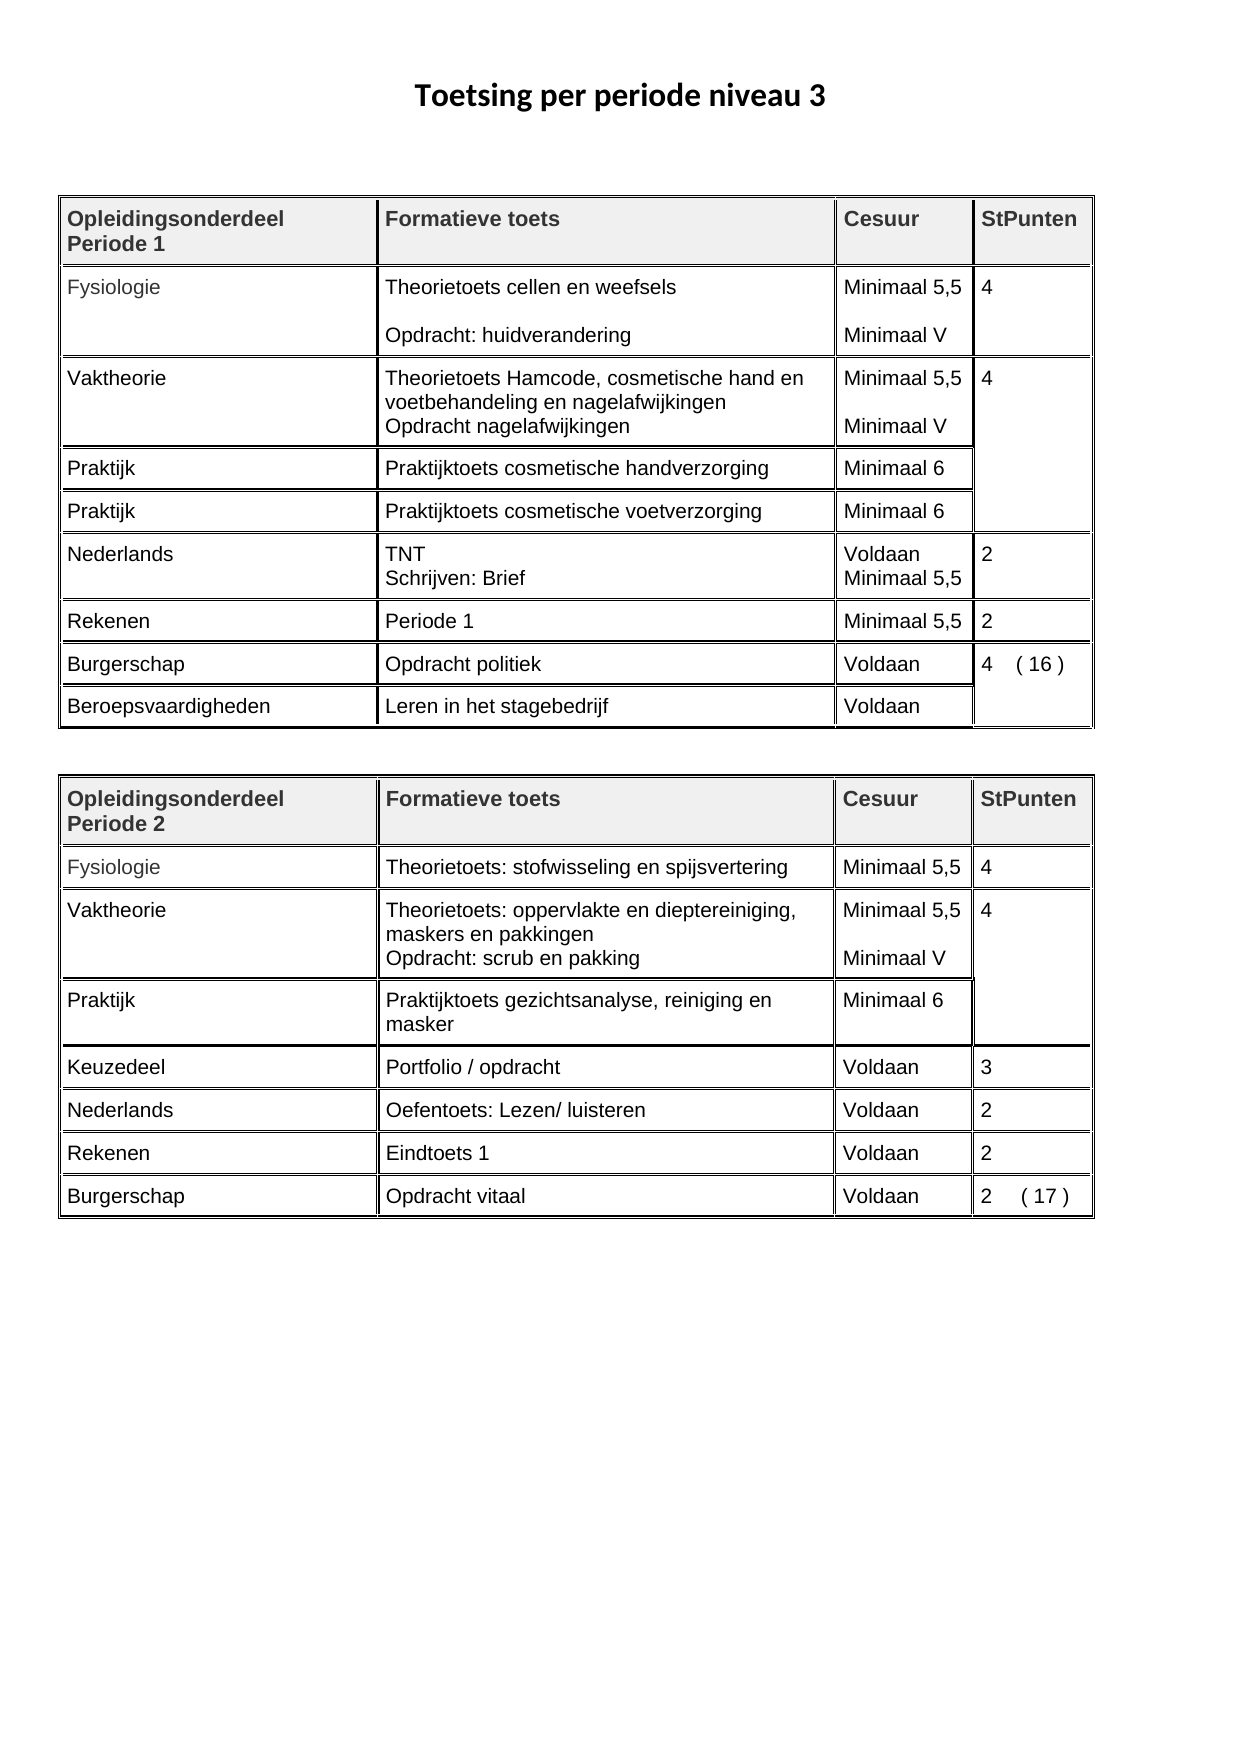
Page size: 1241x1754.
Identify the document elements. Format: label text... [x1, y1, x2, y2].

table_cell 2 [973, 531, 1093, 598]
table_cell Voldaan [836, 1090, 971, 1129]
table_cell Theorietoets: oppervlakte en dieptereiniging, maskers en pakkingen Opdracht: scrub en pakking [380, 890, 833, 977]
table_cell Nederlands [59, 531, 377, 598]
table_cell TNT Schrijven: Brief [379, 534, 834, 598]
table_cell Praktijk [61, 445, 376, 488]
table_cell Theorietoets Hamcode, cosmetische hand en voetbehandeling en nagelafwijkingen Opdracht nagelafwijkingen [379, 358, 834, 445]
table_cell Keuzedeel [61, 1044, 376, 1087]
table_cell Voldaan [835, 1176, 973, 1215]
table_cell Rekenen [61, 1130, 376, 1172]
table_cell 4 [975, 355, 1092, 531]
table_cell Opdracht politiek [379, 644, 834, 683]
table_cell Voldaan Minimaal 5,5 [837, 534, 972, 598]
table_cell Praktijk [61, 977, 376, 1044]
table_header Opleidingsonderdeel Periode 2 [61, 776, 378, 844]
table_cell Praktijktoets gezichtsanalyse, reiniging en masker [380, 981, 833, 1044]
table_cell Minimaal 6 [837, 449, 972, 488]
table_cell Praktijk [61, 488, 376, 531]
table_cell Leren in het stagebedrijf [377, 687, 836, 726]
table_cell Voldaan [836, 1133, 971, 1172]
table_cell 4 [973, 844, 1093, 886]
table_cell 2 [973, 598, 1093, 640]
table_cell Minimaal 6 [836, 981, 971, 1044]
table_cell 2 ( 17 ) [973, 1173, 1092, 1215]
table_cell 4 [973, 264, 1093, 354]
table_cell Minimaal 5,5 [836, 847, 971, 886]
table_cell Praktijktoets cosmetische voetverzorging [379, 492, 834, 531]
table_cell Opdracht vitaal [378, 1176, 835, 1215]
table_cell 3 [974, 1044, 1092, 1087]
table_cell Theorietoets: stofwisseling en spijsvertering [380, 847, 833, 886]
table_cell Voldaan [837, 644, 972, 683]
table_cell 2 [974, 1130, 1092, 1172]
table_cell 4 [974, 886, 1092, 1044]
table_header Opleidingsonderdeel Periode 1 [61, 198, 377, 264]
table_cell Voldaan [836, 687, 973, 726]
table_cell Minimaal 5,5 Minimaal V [837, 267, 972, 354]
table_cell Oefentoets: Lezen/ luisteren [380, 1090, 833, 1129]
table_cell Praktijktoets cosmetische handverzorging [379, 449, 834, 488]
table_cell Minimaal 5,5 Minimaal V [836, 890, 971, 977]
table_cell Rekenen [59, 598, 377, 640]
table_cell Beroepsvaardigheden [61, 683, 377, 726]
table_cell Vaktheorie [61, 886, 376, 977]
table_cell Burgerschap [61, 1173, 378, 1215]
table_cell Minimaal 5,5 [837, 601, 972, 640]
table_cell Fysiologie [59, 264, 377, 354]
table_cell 2 [973, 1087, 1093, 1129]
table_cell Vaktheorie [61, 355, 376, 445]
table_cell Portfolio / opdracht [380, 1047, 833, 1087]
table_header StPunten [973, 778, 1092, 844]
table_cell Burgerschap [61, 640, 376, 683]
table_header Formatieve toets [378, 778, 835, 844]
table_cell Nederlands [59, 1087, 378, 1129]
table_cell Periode 1 [379, 601, 834, 640]
table_header Cesuur [835, 778, 973, 844]
table_cell 4 ( 16 ) [973, 640, 1092, 726]
table_header Cesuur [836, 198, 973, 264]
table_cell Minimaal 5,5 Minimaal V [837, 358, 972, 445]
table_header Formatieve toets [377, 198, 836, 264]
table_cell Fysiologie [59, 844, 378, 886]
table_header StPunten [973, 198, 1092, 264]
table_cell Theorietoets cellen en weefsels Opdracht: huidverandering [379, 267, 834, 354]
table_cell Voldaan [836, 1047, 971, 1087]
table_cell Minimaal 6 [837, 492, 972, 531]
table_cell Eindtoets 1 [380, 1133, 833, 1172]
